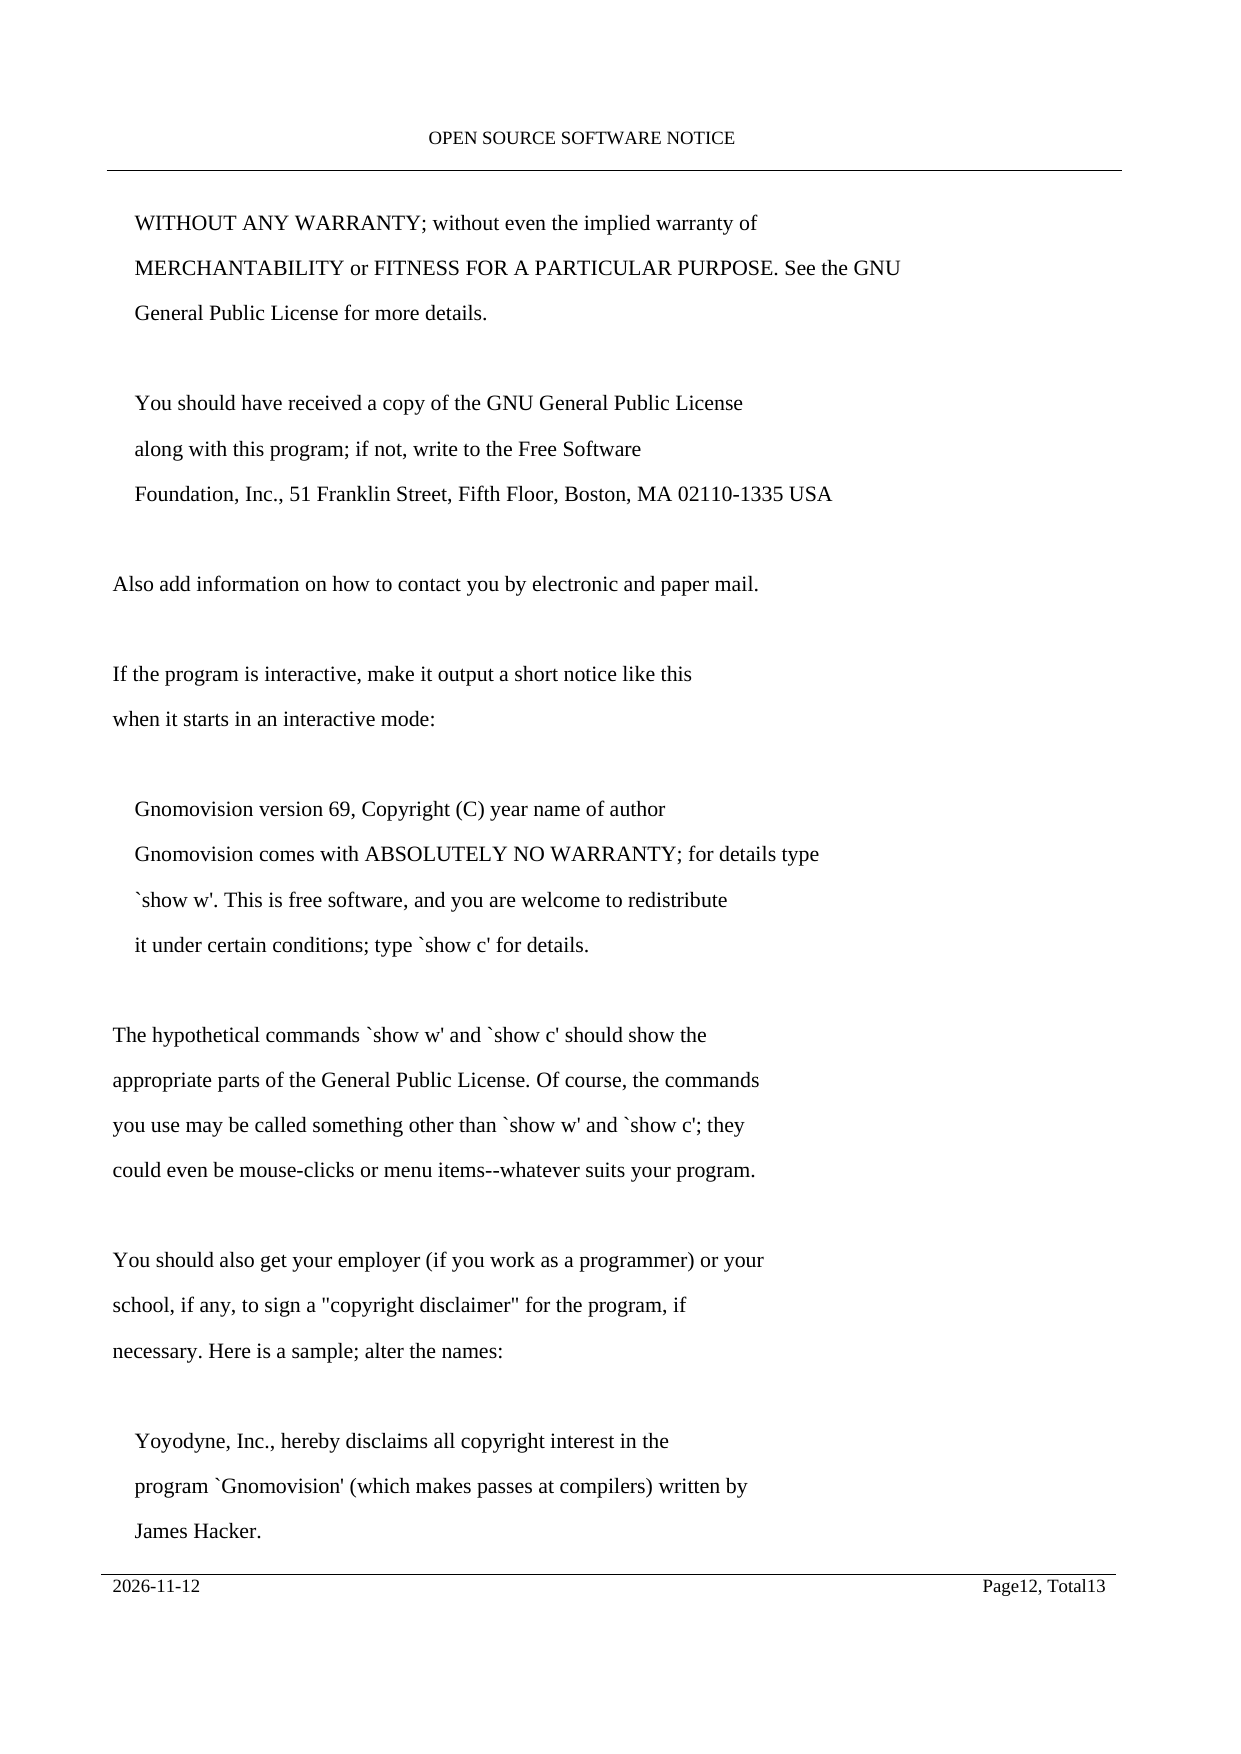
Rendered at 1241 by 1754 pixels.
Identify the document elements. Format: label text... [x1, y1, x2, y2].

text could even be mouse-clicks or menu items--whatever suits your program. [112, 1153, 1128, 1186]
text The hypothetical commands `show w' and `show c' should show the [112, 1018, 1128, 1051]
text along with this program; if not, write to the Free Software [112, 432, 1128, 464]
text MERCHANTABILITY or FITNESS FOR A PARTICULAR PURPOSE. See the GNU [112, 251, 1128, 284]
text You should also get your employer (if you work as a programmer) or your [112, 1244, 1128, 1276]
text You should have received a copy of the GNU General Public License [112, 387, 1128, 419]
text Also add information on how to contact you by electronic and paper mail. [112, 567, 1128, 600]
text WITHOUT ANY WARRANTY; without even the implied warranty of [112, 206, 1128, 239]
text Gnomovision version 69, Copyright (C) year name of author [112, 793, 1128, 825]
text Gnomovision comes with ABSOLUTELY NO WARRANTY; for details type [112, 838, 1128, 870]
text Yoyodyne, Inc., hereby disclaims all copyright interest in the [112, 1424, 1128, 1457]
text `show w'. This is free software, and you are welcome to redistribute [112, 883, 1128, 915]
text you use may be called something other than `show w' and `show c'; they [112, 1108, 1128, 1141]
text necessary. Here is a sample; alter the names: [112, 1334, 1128, 1366]
text Foundation, Inc., 51 Franklin Street, Fifth Floor, Boston, MA 02110-1335 USA [112, 477, 1128, 509]
text school, if any, to sign a "copyright disclaimer" for the program, if [112, 1289, 1128, 1321]
text when it starts in an interactive mode: [112, 702, 1128, 735]
text If the program is interactive, make it output a short notice like this [112, 657, 1128, 690]
text James Hacker. [112, 1514, 1128, 1547]
text appropriate parts of the General Public License. Of course, the commands [112, 1063, 1128, 1096]
text it under certain conditions; type `show c' for details. [112, 928, 1128, 961]
text General Public License for more details. [112, 297, 1128, 329]
text program `Gnomovision' (which makes passes at compilers) written by [112, 1469, 1128, 1502]
